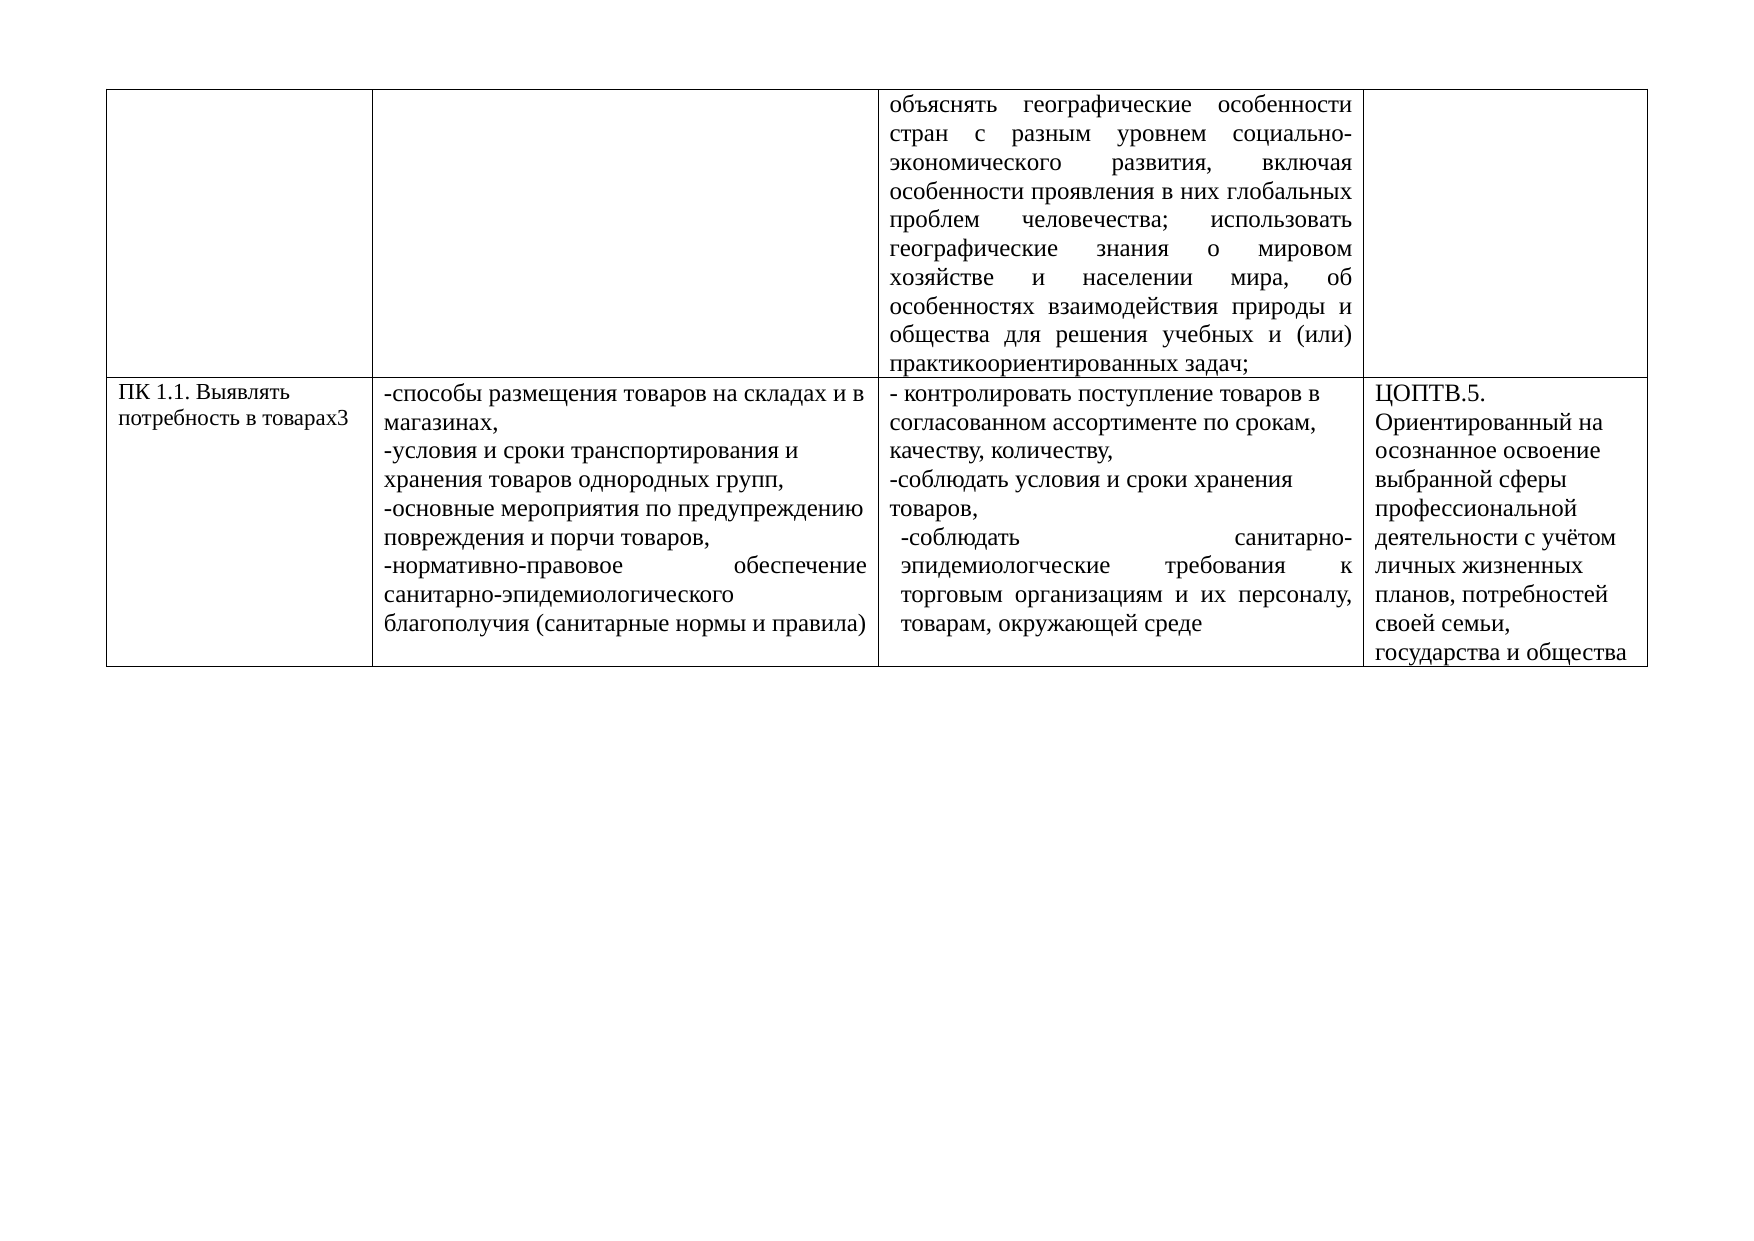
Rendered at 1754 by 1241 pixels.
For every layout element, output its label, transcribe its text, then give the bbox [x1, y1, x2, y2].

table_cell ПК 1.1. Выявлять потребность в товарах3 [107, 378, 372, 666]
table_cell -способы размещения товаров на складах и в магазинах, -условия и сроки транспортирования и хранения товаров однородных групп, -основные мероприятия по предупреждению повреждения и порчи товаров, -нормативно-правовое обеспечение санитарно-эпидемиологического благополучия (санитарные нормы и правила) [373, 378, 878, 666]
table_cell [1364, 90, 1647, 377]
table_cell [107, 90, 372, 377]
table_cell - контролировать поступление товаров в согласованном ассортименте по срокам, качеству, количеству, -соблюдать условия и сроки хранения товаров, -соблюдать санитарно-эпидемиологческие требования к торговым организациям и их персоналу, товарам, окружающей среде [879, 378, 1363, 666]
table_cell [879, 90, 1363, 377]
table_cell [373, 90, 878, 377]
table_cell ЦОПТВ.5. Ориентированный на осознанное освоение выбранной сферы профессиональной деятельности с учётом личных жизненных планов, потребностей своей семьи, государства и общества [1364, 378, 1647, 666]
